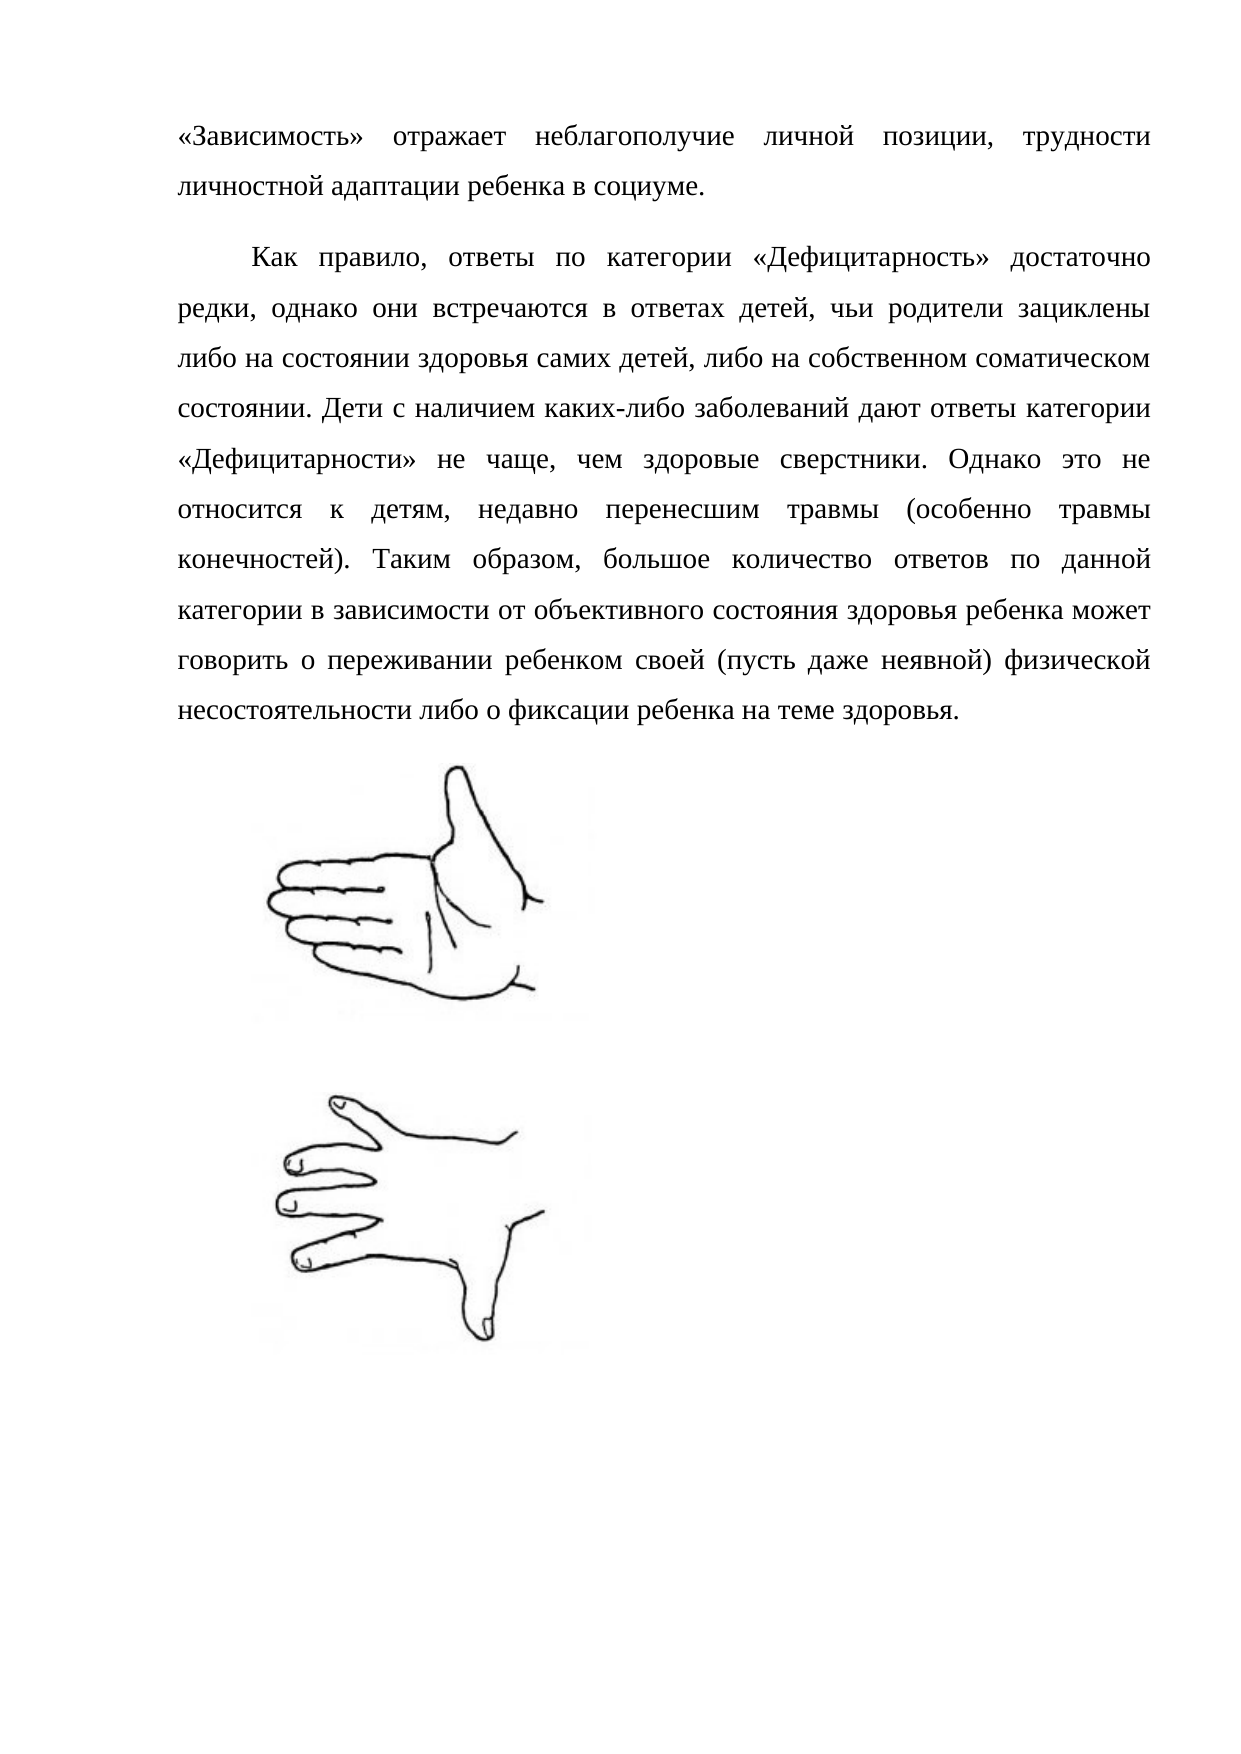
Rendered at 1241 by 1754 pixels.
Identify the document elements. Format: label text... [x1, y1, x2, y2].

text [177, 118, 1152, 202]
text Как правило, ответы по категории «Дефицитарность» достаточно редки, однако они встречаются в ответах детей, чьи родители зациклены либо на состоянии здоровья самих детей, либо на собственном соматическом состоянии. Дети с наличием каких-либо заболеваний дают ответы категории «Дефицитарности» не чаще, чем здоровые сверстники. Однако это не относится к детям, недавно перенесшим травмы (особенно травмы конечностей). Таким образом, большое количество ответов по данной категории в зависимости от объективного состояния здоровья ребенка может говорить о переживании ребенком своей (пусть даже неявной) физической несостоятельности либо о фиксации ребенка на теме здоровья. [177, 239, 1152, 726]
picture [251, 1092, 609, 1386]
picture [251, 763, 609, 1058]
